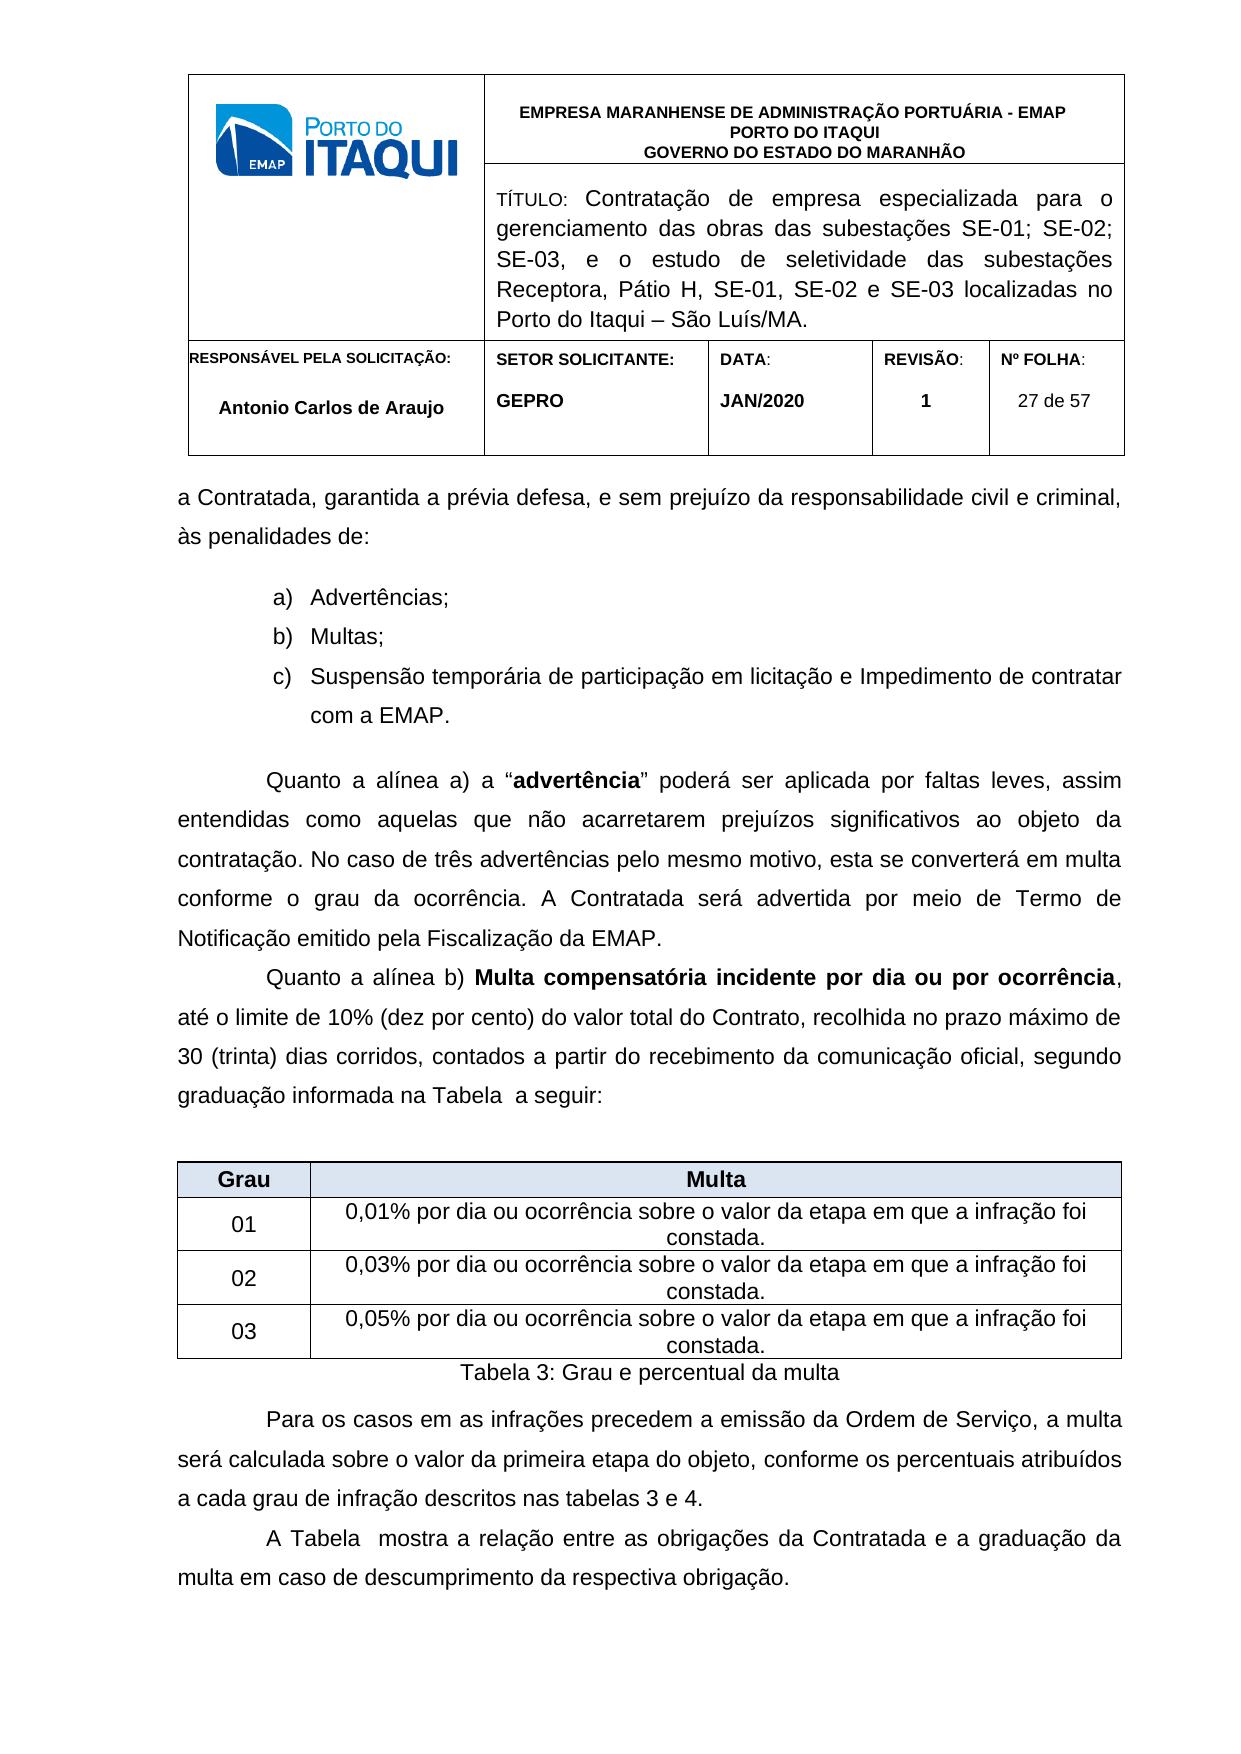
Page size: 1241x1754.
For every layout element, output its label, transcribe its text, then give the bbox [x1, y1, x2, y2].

list Quanto a alínea a) a “advertência” poderá ser aplicada por faltas leves, assim entendidas como aquelas que não acarretarem prejuízos significativos ao objeto da contratação. No caso de três advertências pelo mesmo motivo, esta se converterá em multa conforme o grau da ocorrência. A Contratada será advertida por meio de Termo de Notificação emitido pela Fiscalização da EMAP. [177, 767, 1122, 951]
table_header Multa [311, 1163, 1121, 1197]
table_header Grau [178, 1163, 310, 1197]
table_cell 01 [178, 1198, 310, 1250]
table_cell 03 [178, 1305, 310, 1358]
text A Tabela mostra a relação entre as obrigações da Contratada e a graduação da multa em caso de descumprimento da respectiva obrigação. [177, 1524, 1122, 1590]
text Tabela 3: Grau e percentual da multa [177, 1359, 1122, 1385]
list Advertências; [273, 584, 1122, 610]
list Multas; [273, 623, 1122, 649]
list Suspensão temporária de participação em licitação e Impedimento de contratar com a EMAP. [273, 663, 1122, 728]
table_cell 0,05% por dia ou ocorrência sobre o valor da etapa em que a infração foi constada. [311, 1305, 1121, 1358]
table_cell 0,03% por dia ou ocorrência sobre o valor da etapa em que a infração foi constada. [311, 1251, 1121, 1304]
picture [208, 94, 464, 184]
table_cell 0,01% por dia ou ocorrência sobre o valor da etapa em que a infração foi constada. [311, 1198, 1121, 1250]
table_cell 02 [178, 1251, 310, 1304]
list Para os casos em as infrações precedem a emissão da Ordem de Serviço, a multa será calculada sobre o valor da primeira etapa do objeto, conforme os percentuais atribuídos a cada grau de infração descritos nas tabelas 3 e 4. [177, 1406, 1122, 1511]
list Quanto a alínea b) Multa compensatória incidente por dia ou por ocorrência, até o limite de 10% (dez por cento) do valor total do Contrato, recolhida no prazo máximo de 30 (trinta) dias corridos, contados a partir do recebimento da comunicação oficial, segundo graduação informada na Tabela a seguir: [177, 964, 1122, 1109]
